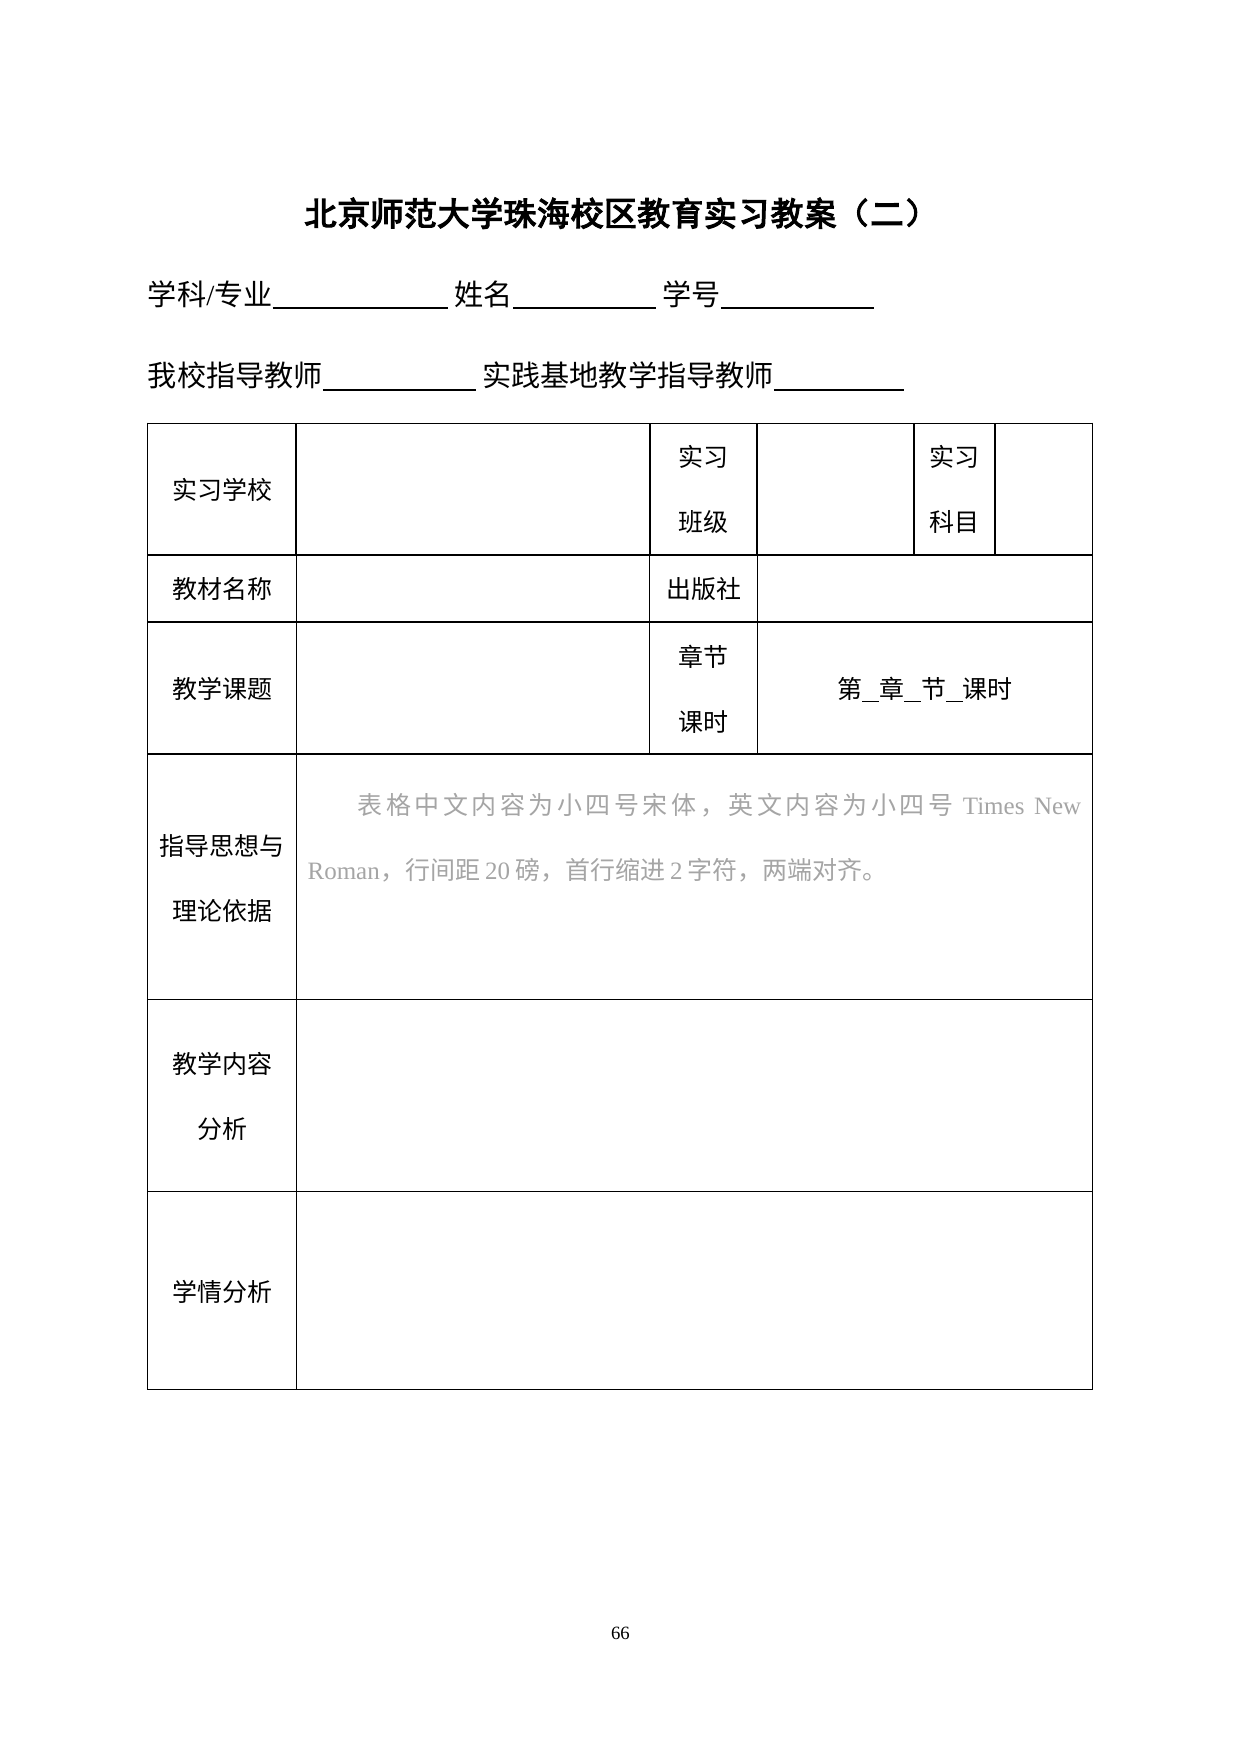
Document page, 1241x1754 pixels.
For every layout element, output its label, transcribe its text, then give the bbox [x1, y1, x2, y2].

table_cell 表格中文内容为小四号宋体，英文内容为小四号Times New Roman，行间距20磅，首行缩进2字符，两端对齐。 [297, 755, 1092, 999]
table_header [758, 424, 913, 553]
table_cell [297, 556, 649, 621]
table_cell 教学内容 分析 [148, 1000, 296, 1191]
table_cell 章节 课时 [650, 623, 757, 753]
text 我校指导教师 实践基地教学指导教师 [148, 341, 1092, 406]
table_cell [297, 623, 649, 753]
table_header [297, 424, 649, 553]
table_cell [297, 1000, 1092, 1191]
table_cell 指导思想与 理论依据 [148, 755, 296, 999]
table_cell 教材名称 [148, 556, 296, 621]
table_cell 学情分析 [148, 1192, 296, 1388]
table_cell 第 章 节 课时 [758, 623, 1092, 753]
text 学科/专业 姓名 学号 [148, 260, 1092, 325]
table_header [996, 424, 1092, 553]
table_header 实习科目 [915, 424, 994, 553]
table_cell 教学课题 [148, 623, 296, 753]
table_cell [758, 556, 1092, 621]
table_cell [297, 1192, 1092, 1388]
text 北京师范大学珠海校区教育实习教案（二） [148, 178, 1092, 243]
table_header 实习学校 [148, 424, 295, 553]
table_cell 出版社 [650, 556, 757, 621]
table_header 实习 班级 [651, 424, 756, 553]
